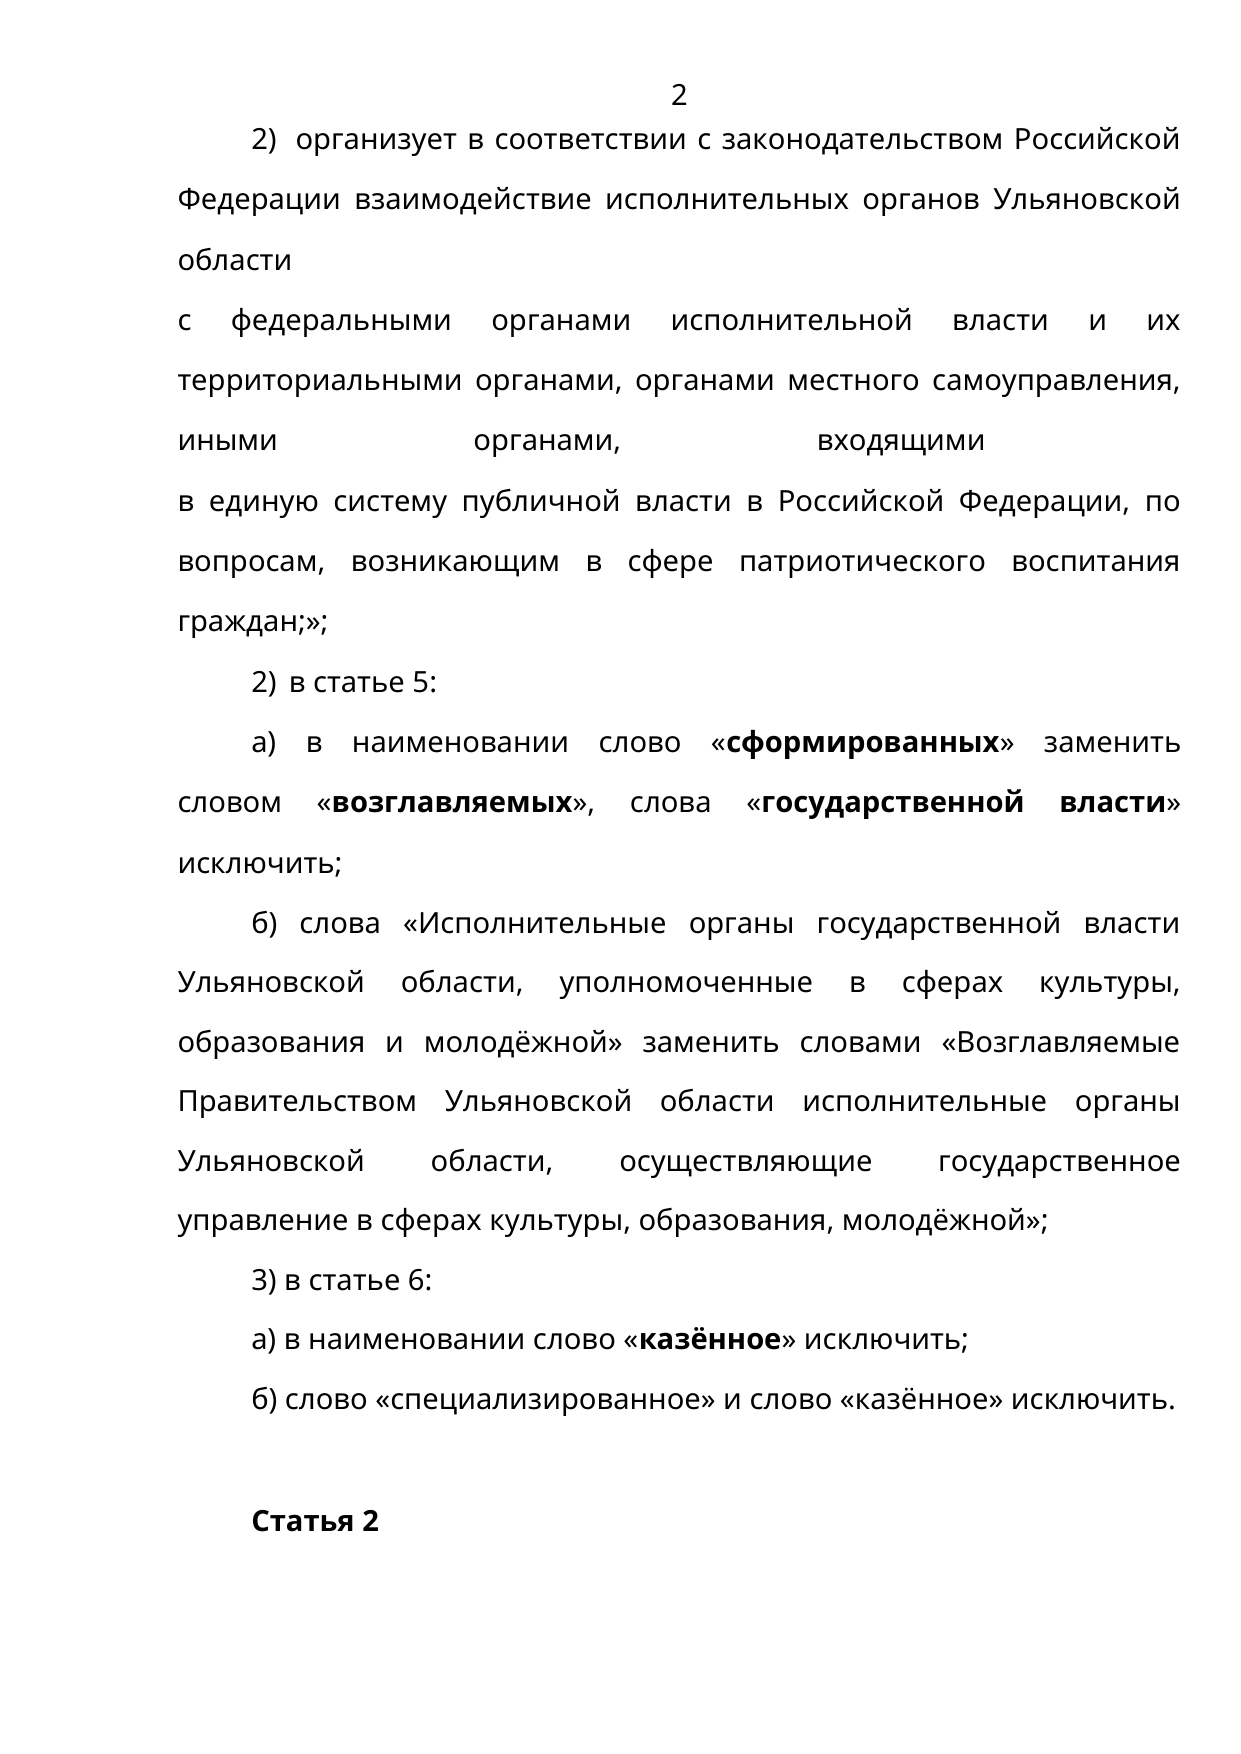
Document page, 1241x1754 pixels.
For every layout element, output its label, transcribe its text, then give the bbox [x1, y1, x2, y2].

text Статья 2 [177, 1500, 1181, 1539]
list организует в соответствии с законодательством Российской Федерации взаимодействие исполнительных органов Ульяновской области с федеральными органами исполнительной власти и их территориальными органами, органами местного самоуправления, иными органами, входящими в единую систему публичной власти в Российской Федерации, по вопросам, возникающим в сфере патриотического воспитания граждан;»; [177, 118, 1181, 640]
text 3) в статье 6: [177, 1259, 1181, 1299]
text б) слова «Исполнительные органы государственной власти Ульяновской области, уполномоченные в сферах культуры, образования и молодёжной» заменить словами «Возглавляемые Правительством Ульяновской области исполнительные органы Ульяновской области, осуществляющие государственное управление в сферах культуры, образования, молодёжной»; [177, 902, 1181, 1239]
text а) в наименовании слово «казённое» исключить; [177, 1318, 1181, 1358]
text б) слово «специализированное» и слово «казённое» исключить. [177, 1378, 1181, 1418]
text а) в наименовании слово «сформированных» заменить словом «возглавляемых», слова «государственной власти» исключить; [177, 721, 1181, 882]
list в статье 5: [251, 661, 1181, 701]
